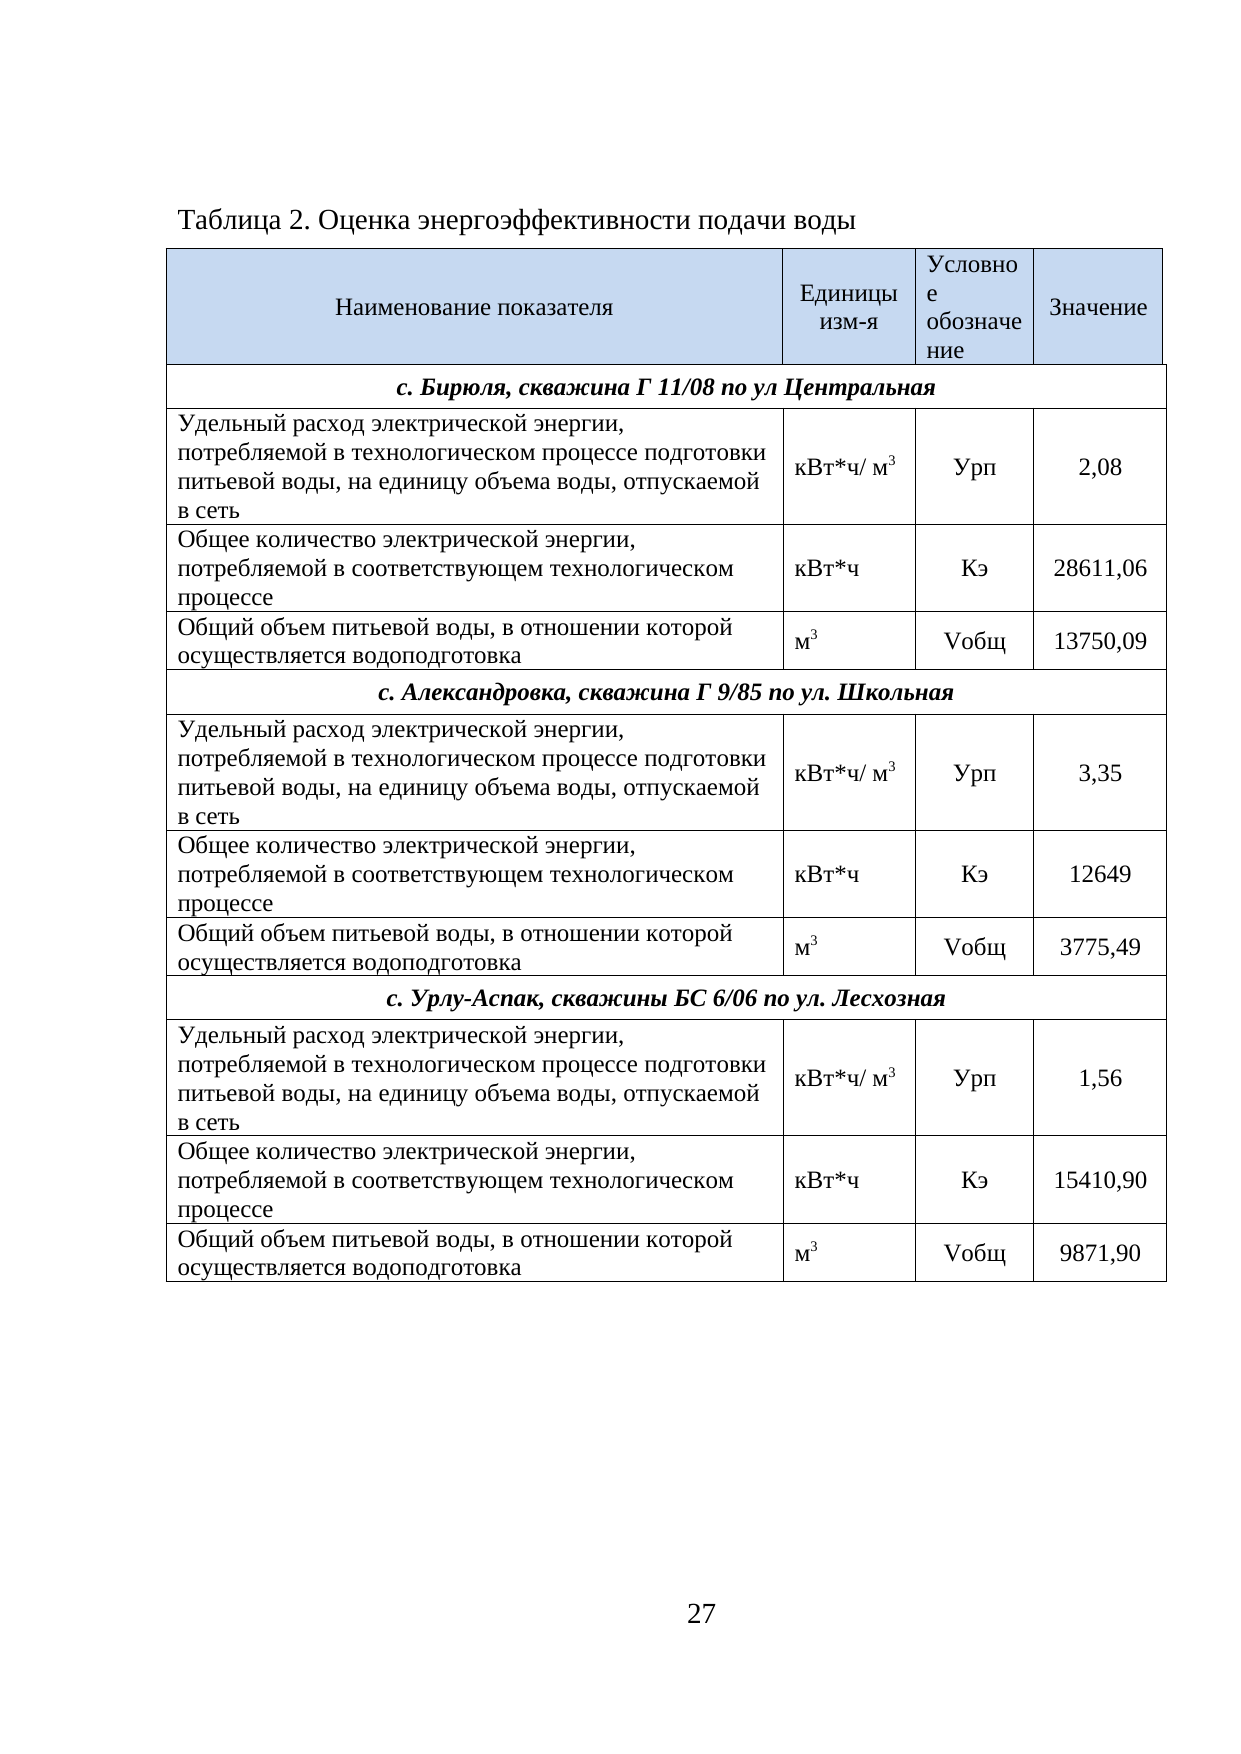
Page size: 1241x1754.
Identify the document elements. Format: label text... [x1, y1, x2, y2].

table_cell Урп [916, 1020, 1033, 1135]
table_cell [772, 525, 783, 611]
table_cell 3,35 [1034, 715, 1166, 829]
table_cell 3775,49 [1034, 918, 1166, 975]
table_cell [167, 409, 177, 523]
table_cell кВт*ч [784, 525, 915, 611]
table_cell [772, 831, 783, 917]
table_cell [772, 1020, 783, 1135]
table_cell Vобщ [916, 612, 1033, 669]
table_cell с. Урлу-Аспак, скважины БС 6/06 по ул. Лесхозная [167, 976, 1166, 1019]
table_cell Кэ [916, 831, 1033, 917]
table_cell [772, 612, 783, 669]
table_cell 15410,90 [1034, 1136, 1166, 1223]
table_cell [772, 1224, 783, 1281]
table_header Значение [1034, 249, 1162, 364]
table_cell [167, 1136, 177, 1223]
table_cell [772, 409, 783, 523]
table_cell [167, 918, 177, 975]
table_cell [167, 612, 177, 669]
table_header Наименование показателя [167, 249, 782, 364]
table_cell Vобщ [916, 1224, 1033, 1281]
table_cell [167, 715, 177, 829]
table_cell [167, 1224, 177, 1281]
table_cell с. Александровка, скважина Г 9/85 по ул. Школьная [167, 670, 1166, 713]
table_header Единицы изм-я [783, 249, 915, 364]
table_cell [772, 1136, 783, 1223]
table_cell м3 [784, 612, 915, 669]
table_cell м3 [784, 1224, 915, 1281]
table_cell Кэ [916, 525, 1033, 611]
table_cell 13750,09 [1034, 612, 1166, 669]
table_cell кВт*ч [784, 1136, 915, 1223]
table_cell 2,08 [1034, 409, 1166, 523]
table_cell 1,56 [1034, 1020, 1166, 1135]
table_cell с. Бирюля, скважина Г 11/08 по ул Центральная [167, 365, 1166, 407]
table_cell кВт*ч [784, 831, 915, 917]
table_cell кВт*ч/ м3 [784, 715, 915, 829]
table_cell 12649 [1034, 831, 1166, 917]
table_cell Урп [916, 409, 1033, 523]
table_cell кВт*ч/ м3 [784, 1020, 915, 1135]
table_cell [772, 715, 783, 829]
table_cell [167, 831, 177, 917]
table_header Условное обозначение [916, 249, 1033, 364]
table_cell Кэ [916, 1136, 1033, 1223]
table_cell 9871,90 [1034, 1224, 1166, 1281]
table_cell м3 [784, 918, 915, 975]
table_cell Урп [916, 715, 1033, 829]
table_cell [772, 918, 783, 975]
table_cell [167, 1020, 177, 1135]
list Таблица 2. Оценка энергоэффективности подачи воды [177, 202, 1152, 235]
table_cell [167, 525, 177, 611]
table_cell 28611,06 [1034, 525, 1166, 611]
table_cell кВт*ч/ м3 [784, 409, 915, 523]
table_cell Vобщ [916, 918, 1033, 975]
